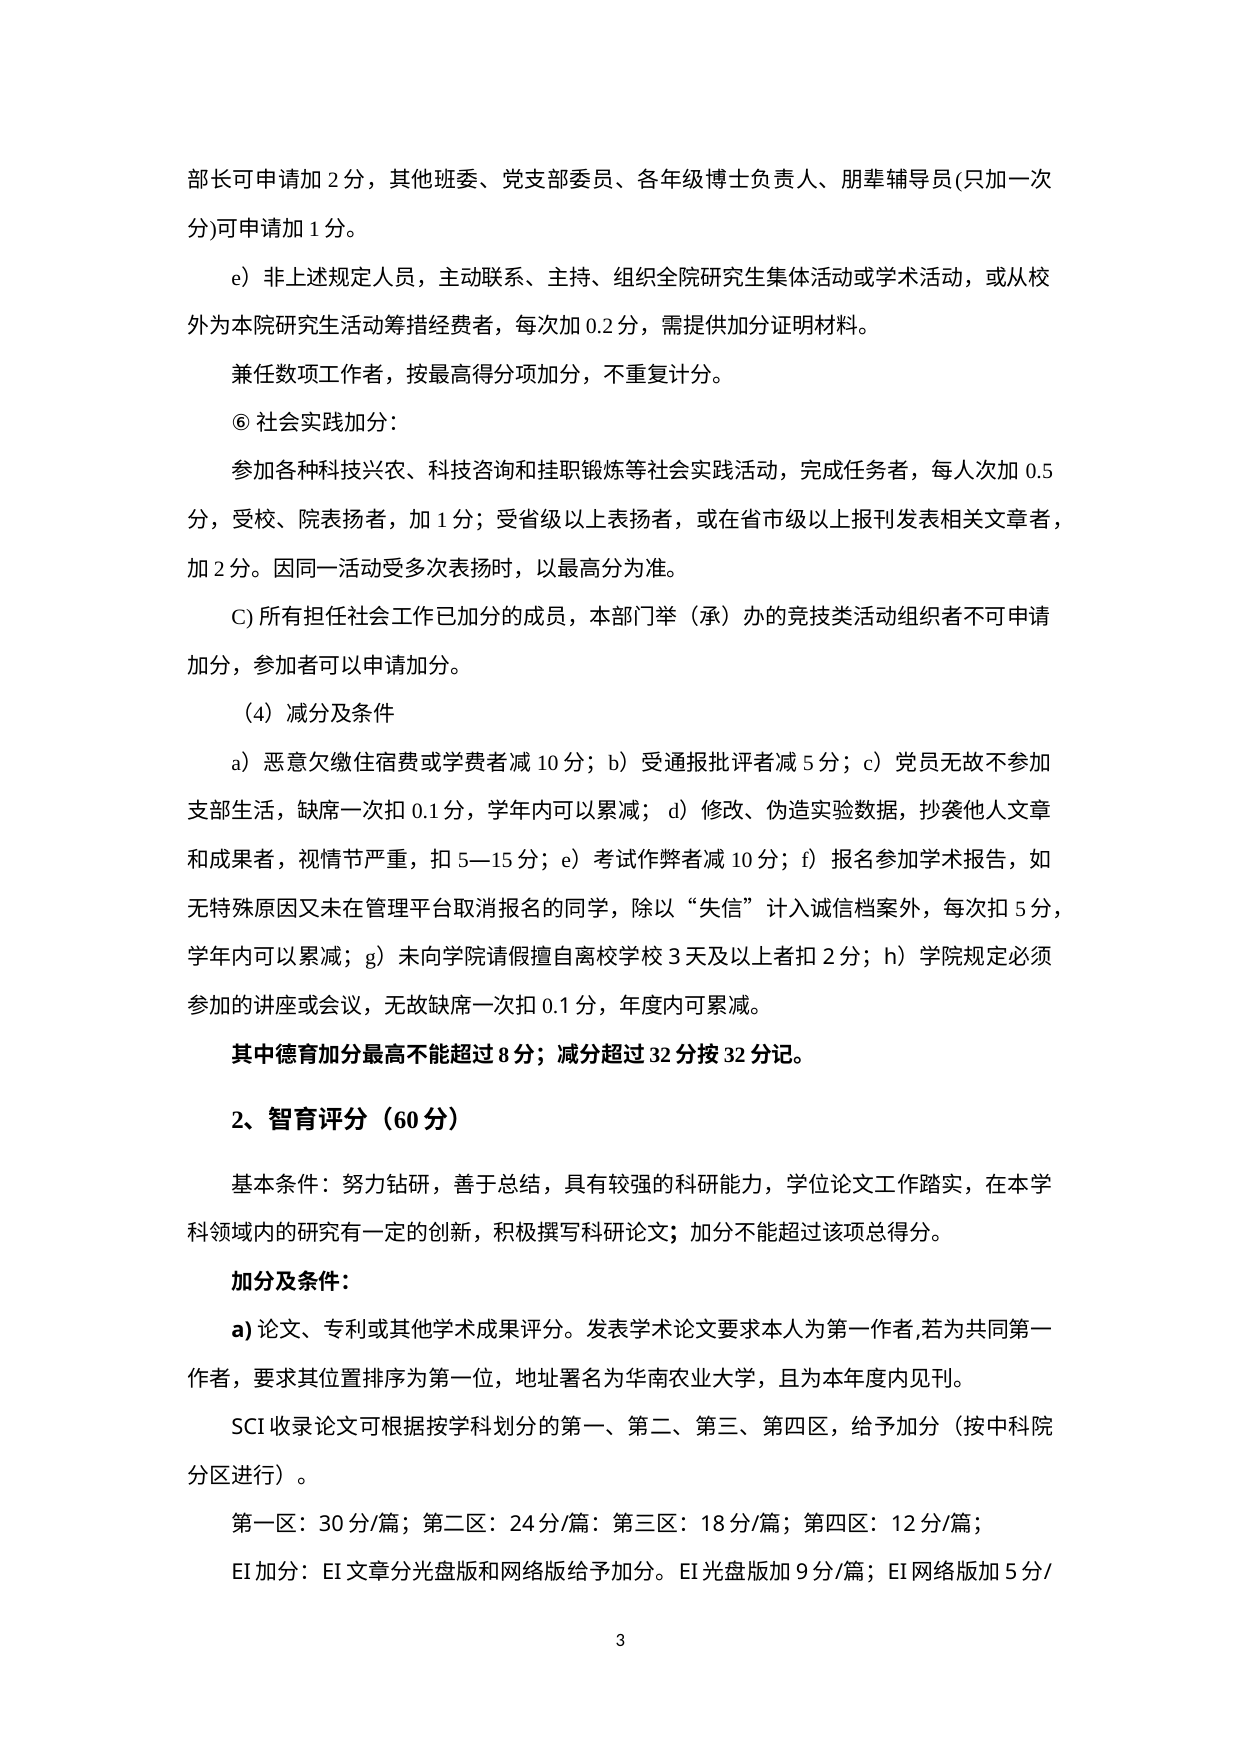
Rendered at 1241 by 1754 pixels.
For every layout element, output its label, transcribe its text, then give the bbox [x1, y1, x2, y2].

text 基本条件：努力钻研，善于总结，具有较强的科研能力，学位论文工作踏实，在本学科领域内的研究有一定的创新，积极撰写科研论文；加分不能超过该项总得分。 [187, 1166, 1053, 1247]
text a) 论文、专利或其他学术成果评分。发表学术论文要求本人为第一作者,若为共同第一作者，要求其位置排序为第一位，地址署名为华南农业大学，且为本年度内见刊。 [187, 1312, 1053, 1393]
text e）非上述规定人员，主动联系、主持、组织全院研究生集体活动或学术活动，或从校外为本院研究生活动筹措经费者，每次加0.2分，需提供加分证明材料。 [187, 259, 1053, 340]
text 第一区：30分/篇；第二区：24分/篇：第三区：18分/篇；第四区：12分/篇； [187, 1506, 1053, 1538]
text 参加各种科技兴农、科技咨询和挂职锻炼等社会实践活动，完成任务者，每人次加0.5分，受校、院表扬者，加1分；受省级以上表扬者，或在省市级以上报刊发表相关文章者，加2分。因同一活动受多次表扬时，以最高分为准。 [187, 453, 1053, 583]
text ⑥ 社会实践加分： [187, 404, 1053, 437]
text （4）减分及条件 [231, 696, 1053, 728]
text 2、智育评分（60分） [187, 1085, 1053, 1150]
text a）恶意欠缴住宿费或学费者减10分；b）受通报批评者减5分；c）党员无故不参加支部生活，缺席一次扣0.1分，学年内可以累减； d）修改、伪造实验数据，抄袭他人文章和成果者，视情节严重，扣5—15分；e）考试作弊者减10分；f）报名参加学术报告，如无特殊原因又未在管理平台取消报名的同学，除以“失信”计入诚信档案外，每次扣5分，学年内可以累减；g）未向学院请假擅自离校学校3天及以上者扣2分；h）学院规定必须参加的讲座或会议，无故缺席一次扣0.1分，年度内可累减。 [187, 744, 1053, 1020]
text 其中德育加分最高不能超过8分；减分超过32分按32分记。 [187, 1036, 1053, 1069]
text 加分及条件： [187, 1263, 1053, 1296]
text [187, 1554, 1053, 1587]
text 兼任数项工作者，按最高得分项加分，不重复计分。 [187, 356, 1053, 389]
text C) 所有担任社会工作已加分的成员，本部门举（承）办的竞技类活动组织者不可申请加分，参加者可以申请加分。 [187, 599, 1053, 680]
text SCI收录论文可根据按学科划分的第一、第二、第三、第四区，给予加分（按中科院分区进行）。 [187, 1409, 1053, 1490]
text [187, 162, 1053, 243]
